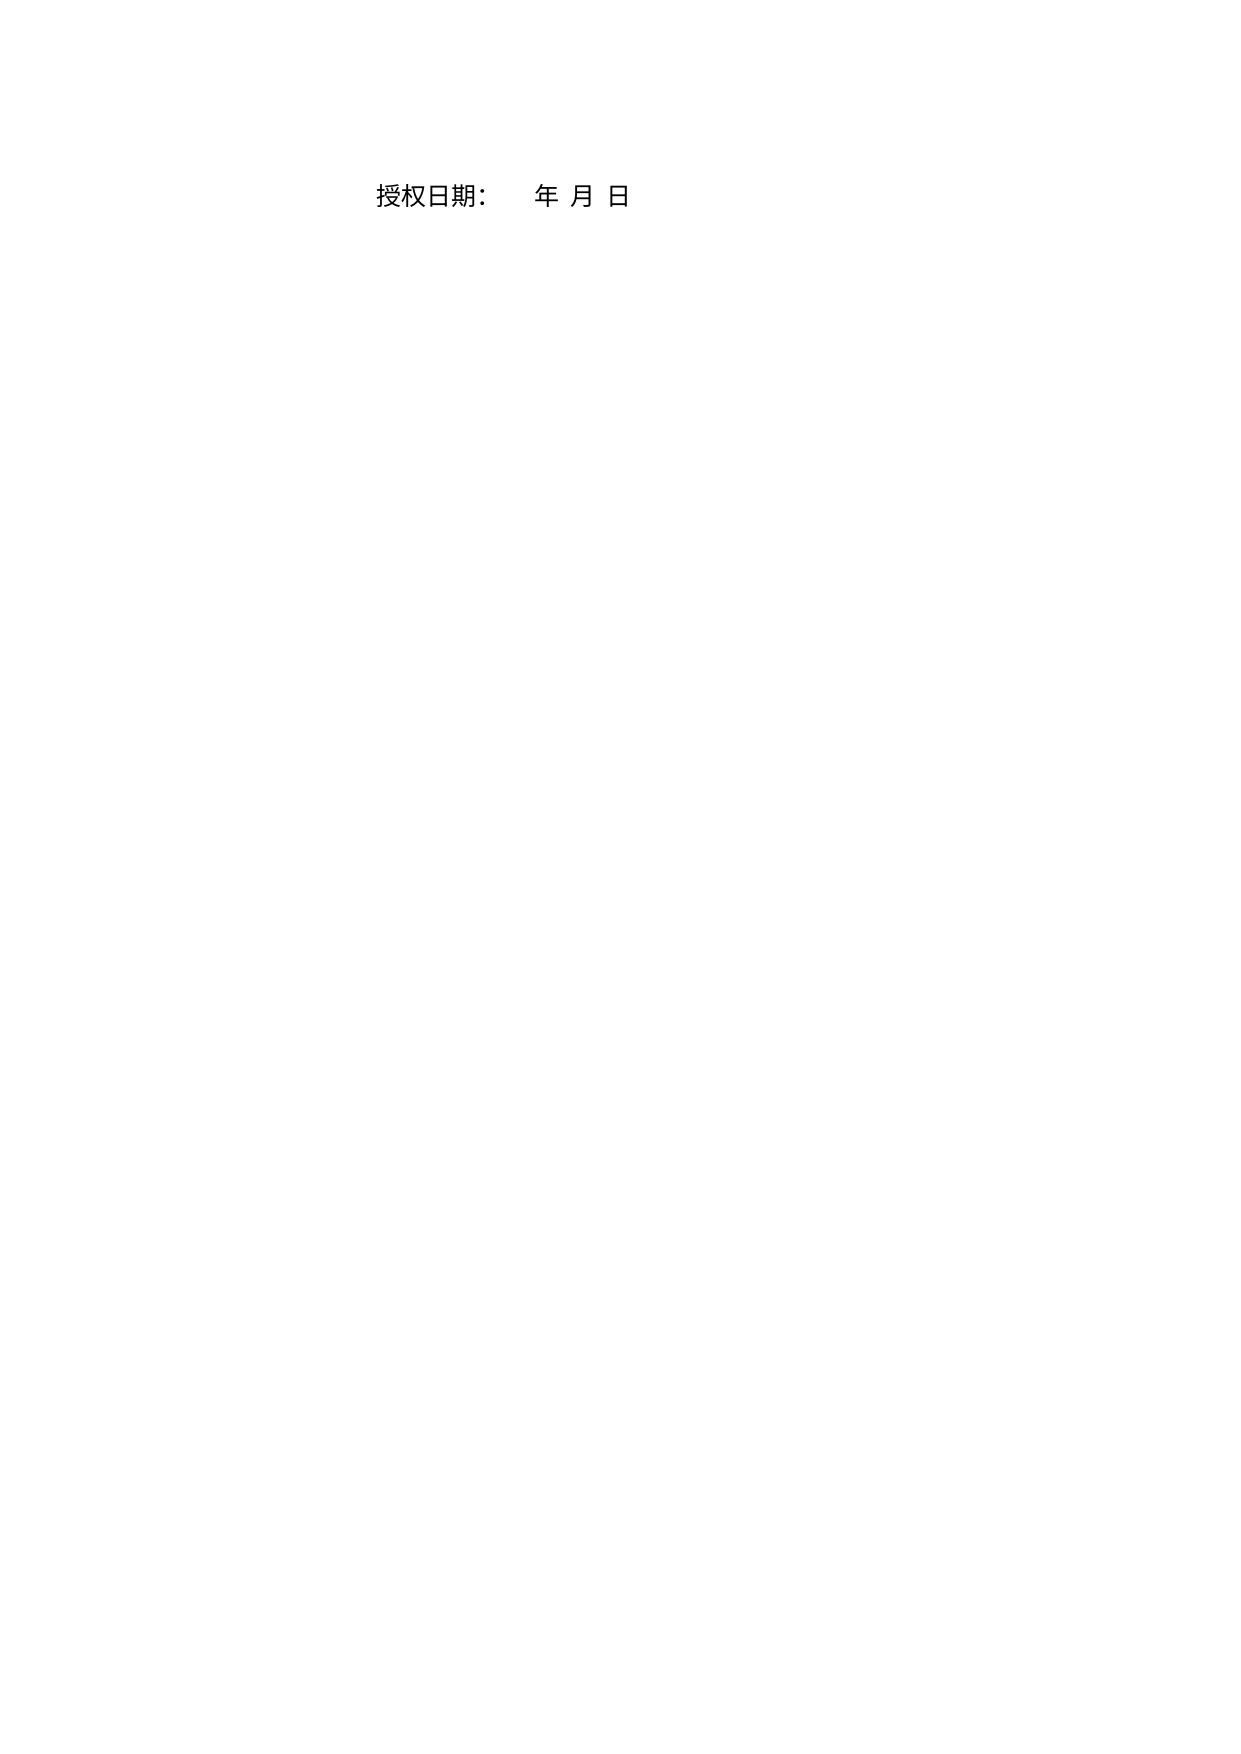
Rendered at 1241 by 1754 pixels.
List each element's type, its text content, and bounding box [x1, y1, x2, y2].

text 授权日期： 年 月 日 [187, 162, 1053, 227]
